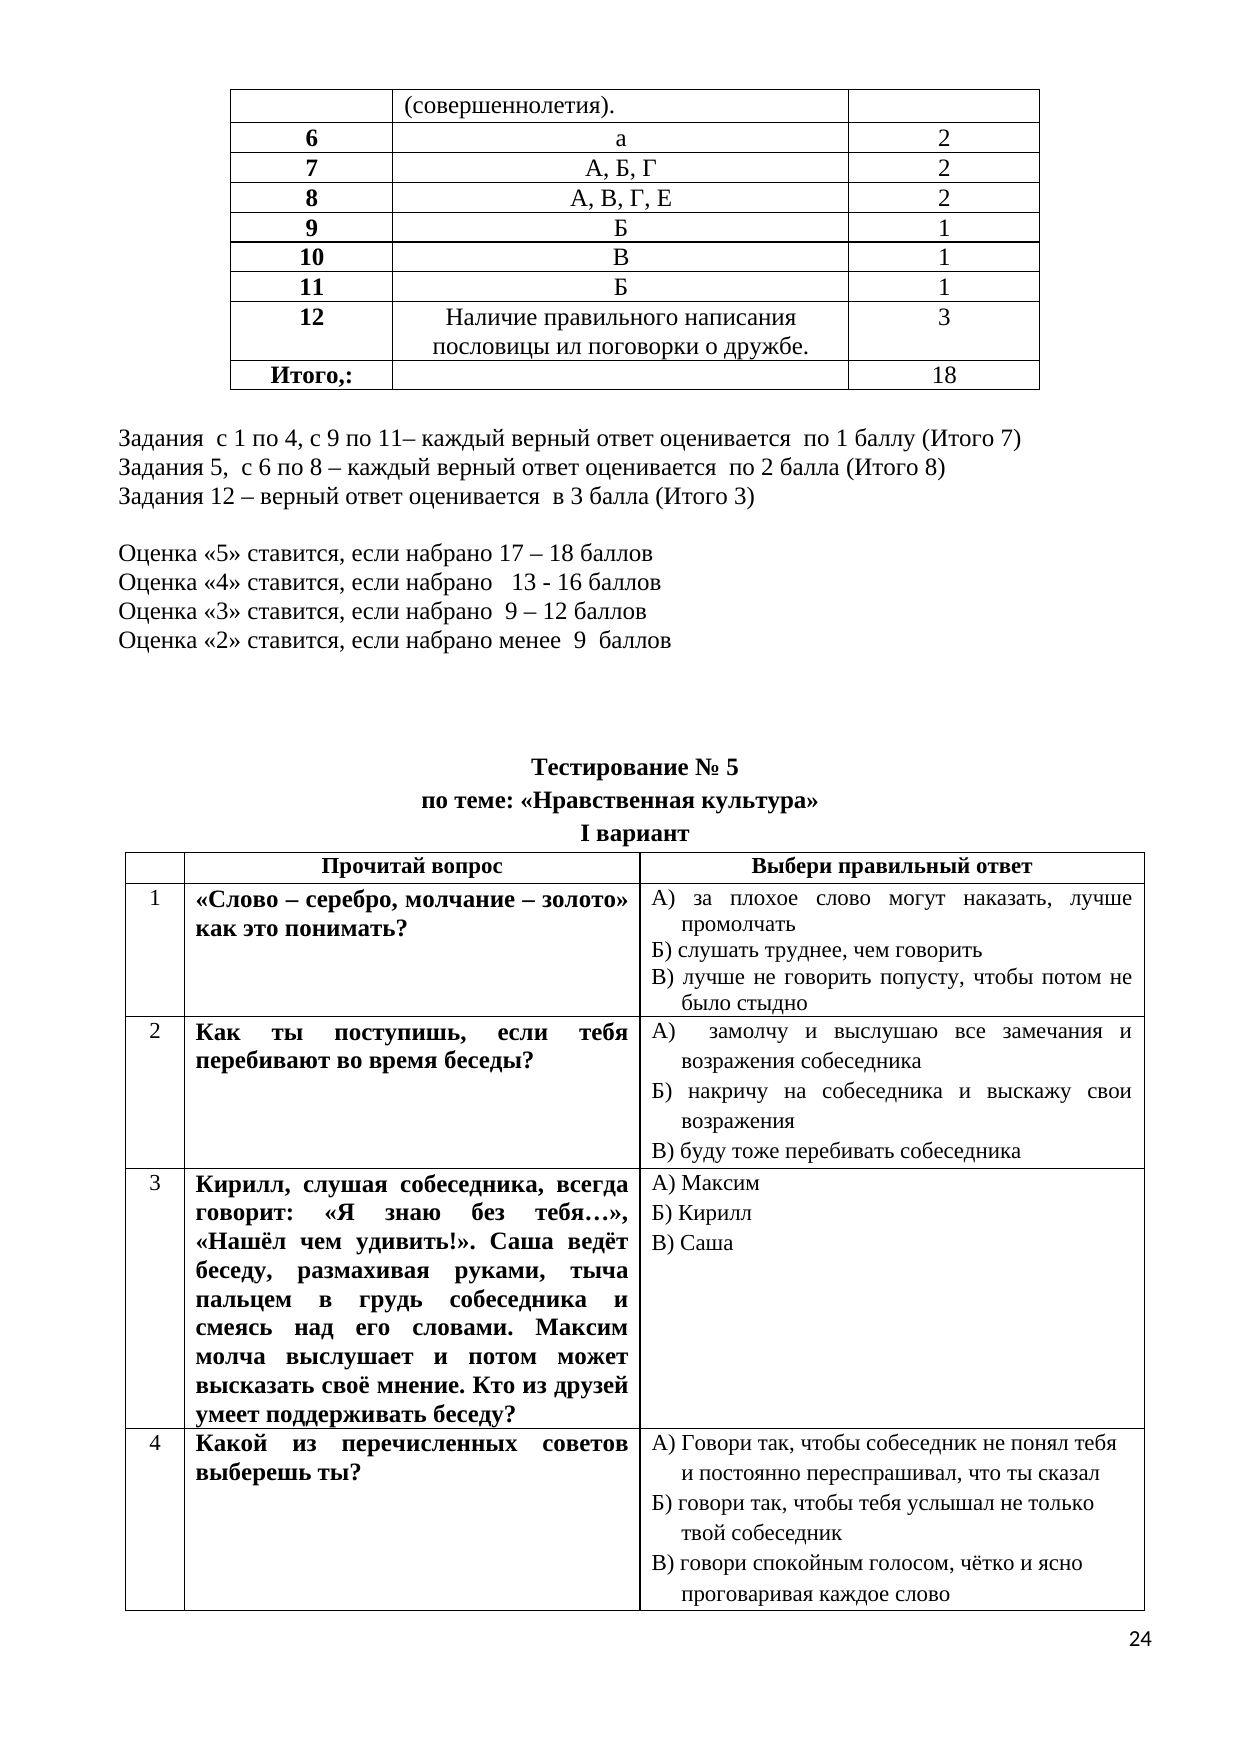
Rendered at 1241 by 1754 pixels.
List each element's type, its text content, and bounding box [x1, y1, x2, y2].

table_cell 2 [849, 153, 1039, 182]
text Тестирование № 5 [118, 752, 1152, 781]
table_cell 1 [126, 884, 184, 1016]
table_cell а [393, 123, 848, 152]
table_cell А) замолчу и выслушаю все замечания и возражения собеседника Б) накричу на собеседника и выскажу свои возражения В) буду тоже перебивать собеседника [641, 1017, 1144, 1168]
table_cell 6 [231, 123, 392, 152]
table_cell Б [393, 213, 848, 241]
text Оценка «3» ставится, если набрано 9 – 12 баллов [118, 596, 1152, 625]
table_cell 10 [231, 243, 392, 271]
table_header Выбери правильный ответ [641, 853, 1144, 883]
text Оценка «2» ставится, если набрано менее 9 баллов [118, 625, 1152, 653]
table_cell Итого,: [231, 361, 392, 389]
table_cell 12 [231, 302, 392, 359]
table_cell 1 [849, 213, 1039, 241]
table_header Прочитай вопрос [185, 853, 639, 883]
table_cell 3 [849, 302, 1039, 359]
text Оценка «5» ставится, если набрано 17 – 18 баллов [118, 538, 1152, 567]
table_cell 2 [849, 123, 1039, 152]
table_cell А) Максим Б) Кирилл В) Саша [641, 1169, 1144, 1427]
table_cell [393, 90, 848, 122]
table_cell [393, 361, 848, 389]
table_cell Б [393, 272, 848, 301]
table_cell Кирилл, слушая собеседника, всегда говорит: «Я знаю без тебя…», «Нашёл чем удивить!». Саша ведёт беседу, размахивая руками, тыча пальцем в грудь собеседника и смеясь над его словами. Максим молча выслушает и потом может высказать своё мнение. Кто из друзей умеет поддерживать беседу? [185, 1169, 639, 1427]
table_cell 9 [231, 213, 392, 241]
table_cell «Слово – серебро, молчание – золото» как это понимать? [185, 884, 639, 1016]
table_cell 2 [849, 183, 1039, 212]
table_cell 7 [231, 153, 392, 182]
table_cell Наличие правильного написания пословицы ил поговорки о дружбе. [393, 302, 848, 359]
table_cell 18 [849, 361, 1039, 389]
table_cell 11 [231, 272, 392, 301]
text I вариант [118, 818, 1152, 847]
table_cell 1 [849, 272, 1039, 301]
table_cell Как ты поступишь, если тебя перебивают во время беседы? [185, 1017, 639, 1168]
table_cell А) Говори так, чтобы собеседник не понял тебя и постоянно переспрашивал, что ты сказал Б) говори так, чтобы тебя услышал не только твой собеседник В) говори спокойным голосом, чётко и ясно проговаривая каждое слово [641, 1429, 1144, 1610]
table_cell 3 [126, 1169, 184, 1427]
table_cell А, В, Г, Е [393, 183, 848, 212]
table_cell А) за плохое слово могут наказать, лучше промолчать Б) слушать труднее, чем говорить В) лучше не говорить попусту, чтобы потом не было стыдно [641, 884, 1144, 1016]
table_cell 2 [849, 90, 1039, 122]
table_cell 5 [231, 90, 392, 122]
table_cell Какой из перечисленных советов выберешь ты? [185, 1429, 639, 1610]
text по теме: «Нравственная культура» [88, 786, 1152, 814]
text Задания 5, с 6 по 8 – каждый верный ответ оценивается по 2 балла (Итого 8) [118, 452, 1152, 481]
table_header [126, 853, 184, 883]
text Задания 12 – верный ответ оценивается в 3 балла (Итого 3) [118, 481, 1152, 510]
table_cell 4 [126, 1429, 184, 1610]
table_cell А, Б, Г [393, 153, 848, 182]
table_cell 1 [849, 243, 1039, 271]
text Оценка «4» ставится, если набрано 13 - 16 баллов [118, 567, 1152, 596]
table_cell 2 [126, 1017, 184, 1168]
text Задания с 1 по 4, с 9 по 11– каждый верный ответ оценивается по 1 баллу (Итого 7) [118, 423, 1152, 452]
table_cell 8 [231, 183, 392, 212]
table_cell В [393, 243, 848, 271]
